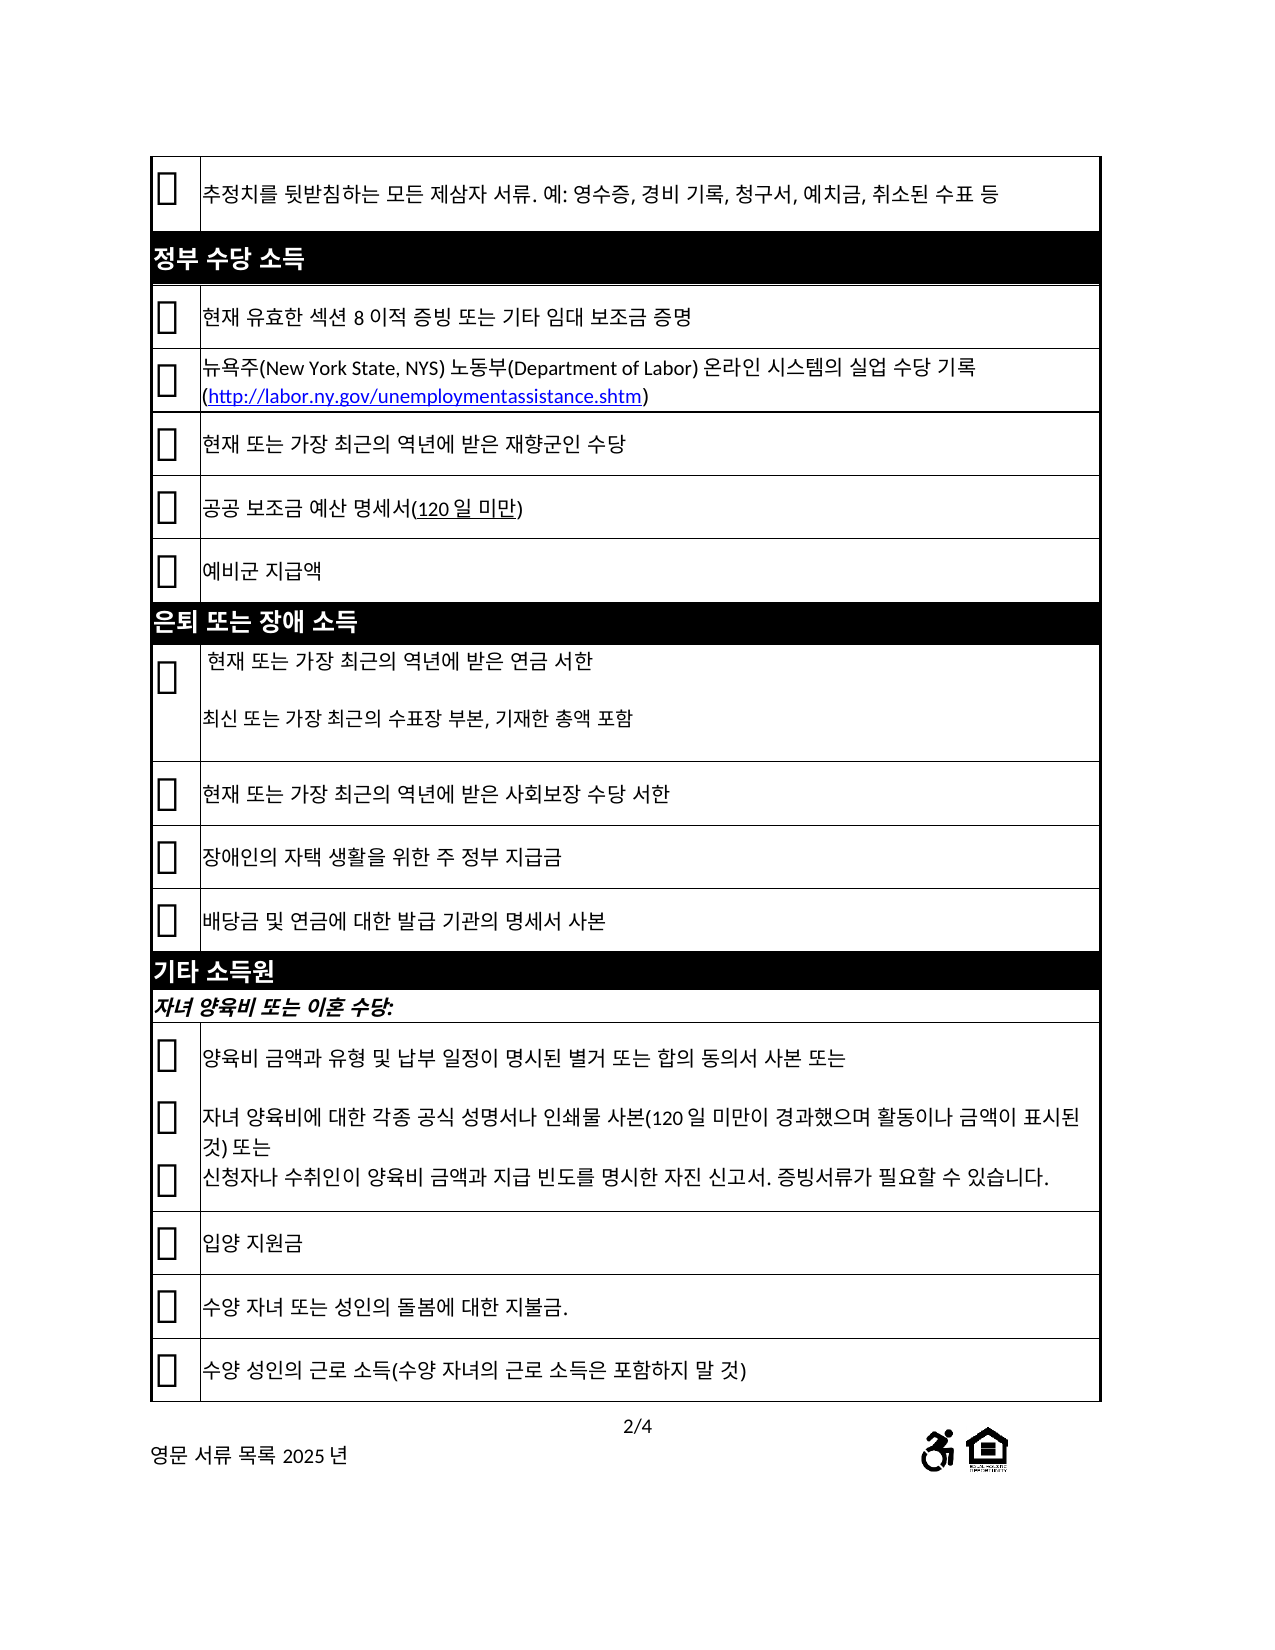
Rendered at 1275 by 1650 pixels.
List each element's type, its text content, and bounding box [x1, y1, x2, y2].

table_cell  [153, 762, 200, 824]
table_cell  [153, 1275, 200, 1337]
table_cell  [153, 889, 200, 951]
table_cell 뉴욕주(New York State, NYS) 노동부(Department of Labor) 온라인 시스템의 실업 수당 기록(http://labor.ny.gov/unemploymentassistance.shtm) [201, 349, 1099, 411]
table_cell 수양 자녀 또는 성인의 돌봄에 대한 지불금. [201, 1275, 1099, 1337]
table_cell  [153, 349, 200, 411]
table_cell 예비군 지급액 [201, 539, 1099, 602]
table_cell 공공 보조금 예산 명세서(120일 미만) [201, 476, 1099, 538]
table_cell 현재 또는 가장 최근의 역년에 받은 연금 서한 최신 또는 가장 최근의 수표장 부본, 기재한 총액 포함 [201, 645, 1099, 761]
table_cell 자녀 양육비 또는 이혼 수당: [153, 990, 1099, 1022]
table_cell 추정치를 뒷받침하는 모든 제삼자 서류. 예: 영수증, 경비 기록, 청구서, 예치금, 취소된 수표 등 [201, 157, 1099, 231]
table_cell 기타 소득원 [153, 953, 1099, 989]
table_cell 현재 유효한 섹션 8 이적 증빙 또는 기타 임대 보조금 증명 [201, 286, 1099, 348]
table_cell 배당금 및 연금에 대한 발급 기관의 명세서 사본 [201, 889, 1099, 951]
table_cell 장애인의 자택 생활을 위한 주 정부 지급금 [201, 826, 1099, 888]
table_cell 현재 또는 가장 최근의 역년에 받은 재향군인 수당 [201, 413, 1099, 475]
table_cell  [153, 826, 200, 888]
table_cell 수양 성인의 근로 소득(수양 자녀의 근로 소득은 포함하지 말 것) [201, 1339, 1099, 1401]
table_cell  [153, 286, 200, 348]
table_cell  [153, 413, 200, 475]
table_cell  [153, 157, 200, 231]
table_cell 은퇴 또는 장애 소득 [153, 603, 1099, 644]
table_cell 양육비 금액과 유형 및 납부 일정이 명시된 별거 또는 합의 동의서 사본 또는 자녀 양육비에 대한 각종 공식 성명서나 인쇄물 사본(120일 미만이 경과했으며 활동이나 금액이 표시된 것) 또는 신청자나 수취인이 양육비 금액과 지급 빈도를 명시한 자진 신고서. 증빙서류가 필요할 수 있습니다. [201, 1023, 1099, 1211]
table_cell 입양 지원금 [201, 1212, 1099, 1274]
table_cell 현재 또는 가장 최근의 역년에 받은 사회보장 수당 서한 [201, 762, 1099, 824]
picture [921, 1428, 956, 1472]
table_cell  [153, 1339, 200, 1401]
picture [966, 1426, 1008, 1472]
table_cell    [153, 1023, 200, 1211]
table_cell  [153, 476, 200, 538]
table_cell  [153, 645, 200, 761]
table_cell  [153, 539, 200, 602]
table_cell  [153, 1212, 200, 1274]
table_cell 정부 수당 소득 [153, 232, 1099, 284]
